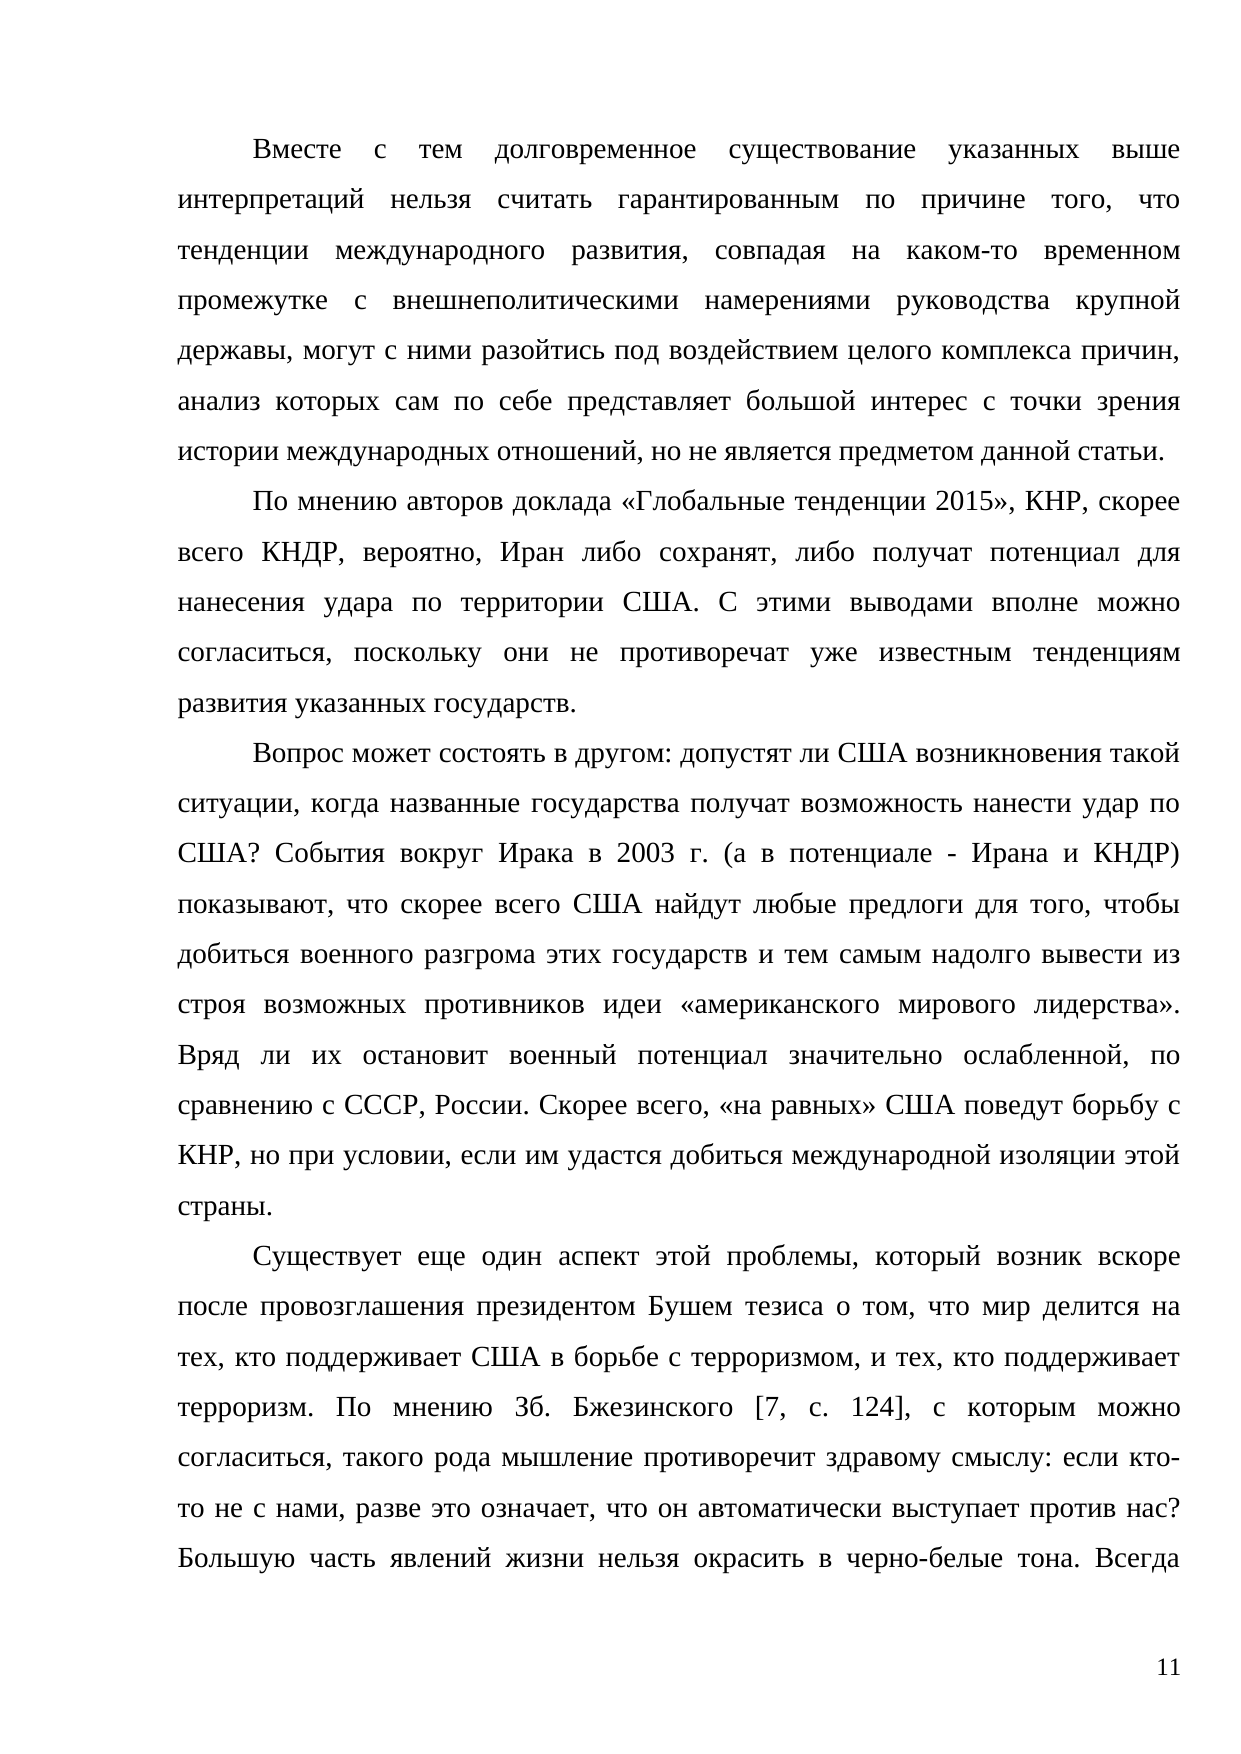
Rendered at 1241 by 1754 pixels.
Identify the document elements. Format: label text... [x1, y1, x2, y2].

text Вопрос может состоять в другом: допустят ли США возникновения такой ситуации, когда названные государства получат возможность нанести удар по США? События вокруг Ирака в . (а в потенциале - Ирана и КНДР) показывают, что скорее всего США найдут любые предлоги для того, чтобы добиться военного разгрома этих государств и тем самым надолго вывести из строя возможных противников идеи «американского мирового лидерства». Вряд ли их остановит военный потенциал значительно ослабленной, по сравнению с СССР, России. Скорее всего, «на равных» США поведут борьбу с КНР, но при условии, если им удастся добиться международной изоляции этой страны. [177, 735, 1181, 1221]
text По мнению авторов доклада «Глобальные тенденции 2015», КНР, скорее всего КНДР, вероятно, Иран либо сохранят, либо получат потенциал для нанесения удара по территории США. С этими выводами вполне можно согласиться, поскольку они не противоречат уже известным тенденциям развития указанных государств. [177, 483, 1181, 718]
text Вместе с тем долговременное существование указанных выше интерпретаций нельзя считать гарантированным по причине того, что тенденции международного развития, совпадая на каком-то временном промежутке с внешнеполитическими намерениями руководства крупной державы, могут с ними разойтись под воздействием целого комплекса причин, анализ которых сам по себе представляет большой интерес с точки зрения истории международных отношений, но не является предметом данной статьи. [177, 131, 1181, 467]
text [177, 1238, 1181, 1573]
